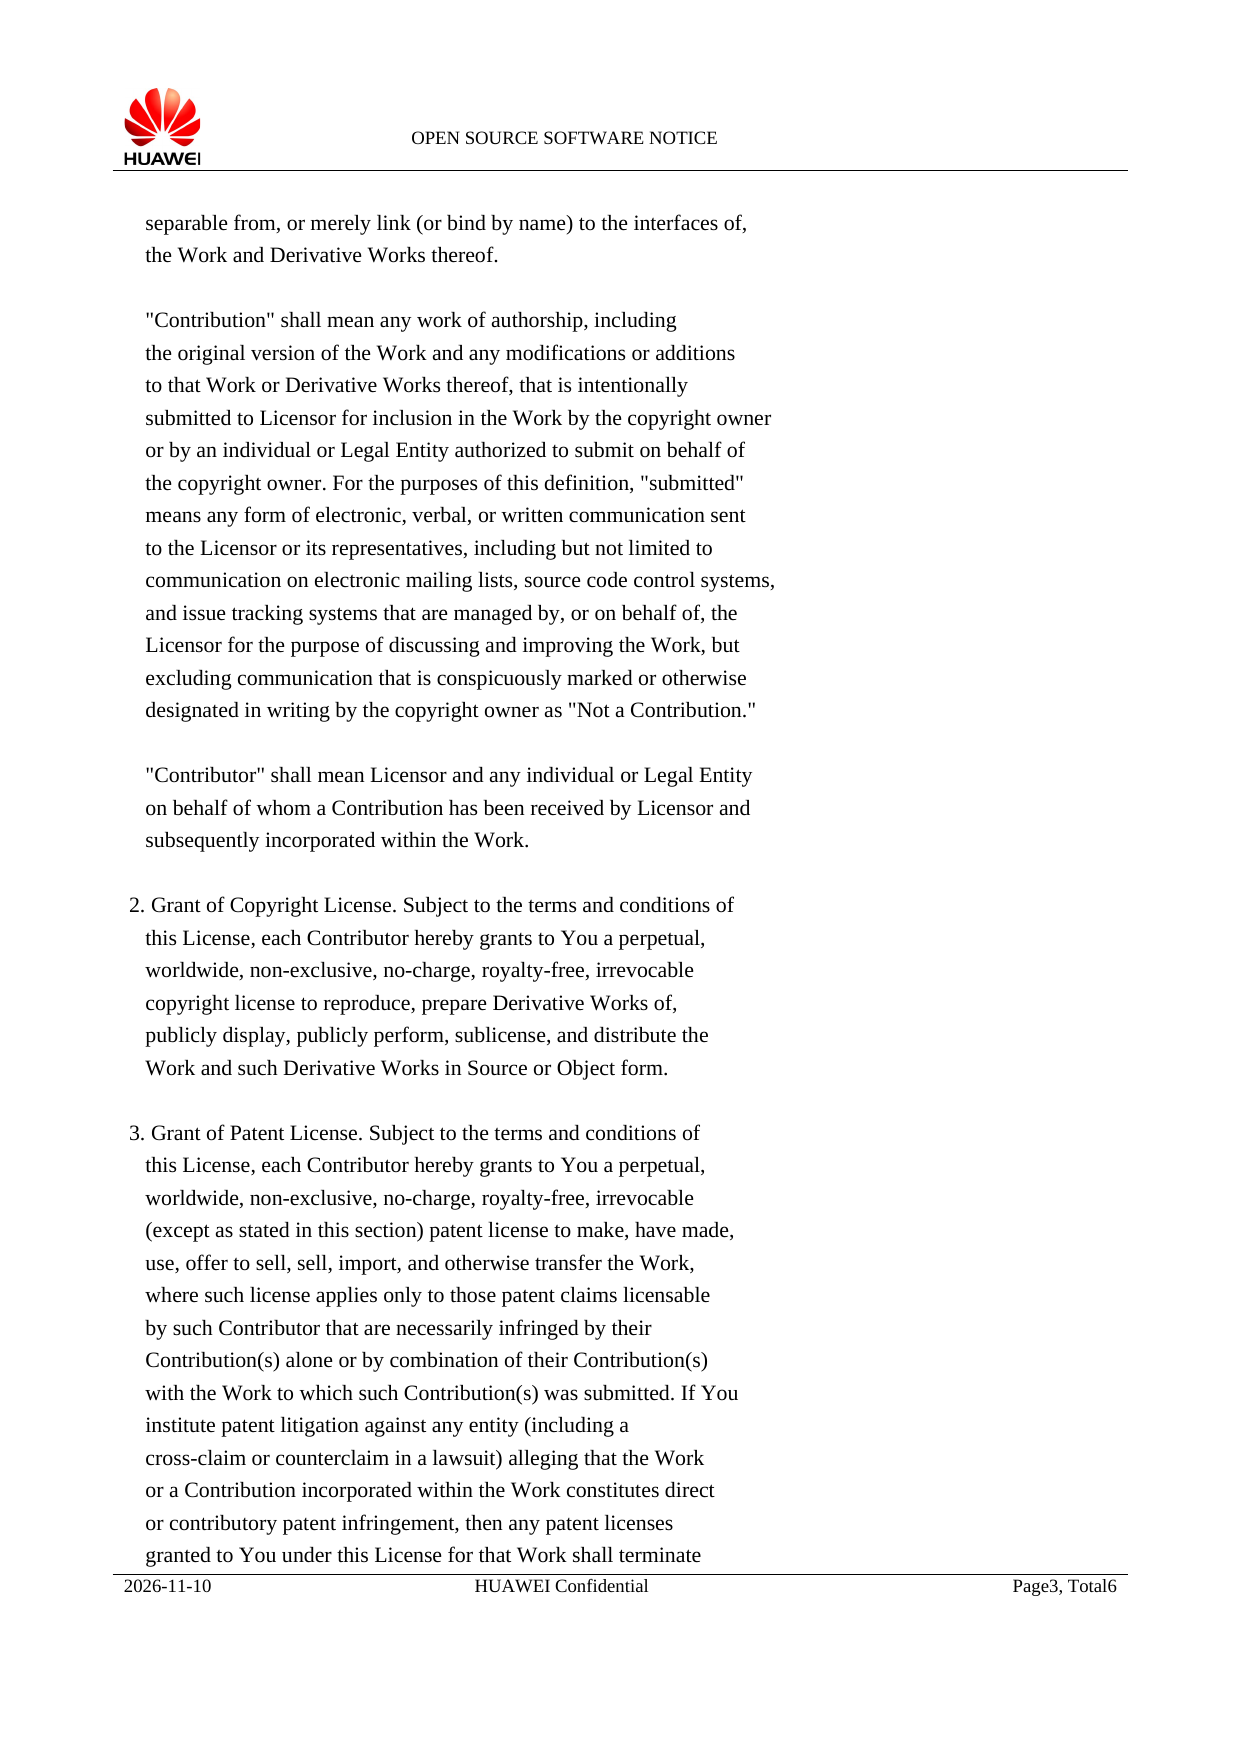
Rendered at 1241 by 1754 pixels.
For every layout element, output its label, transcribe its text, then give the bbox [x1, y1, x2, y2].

picture [124, 88, 201, 165]
